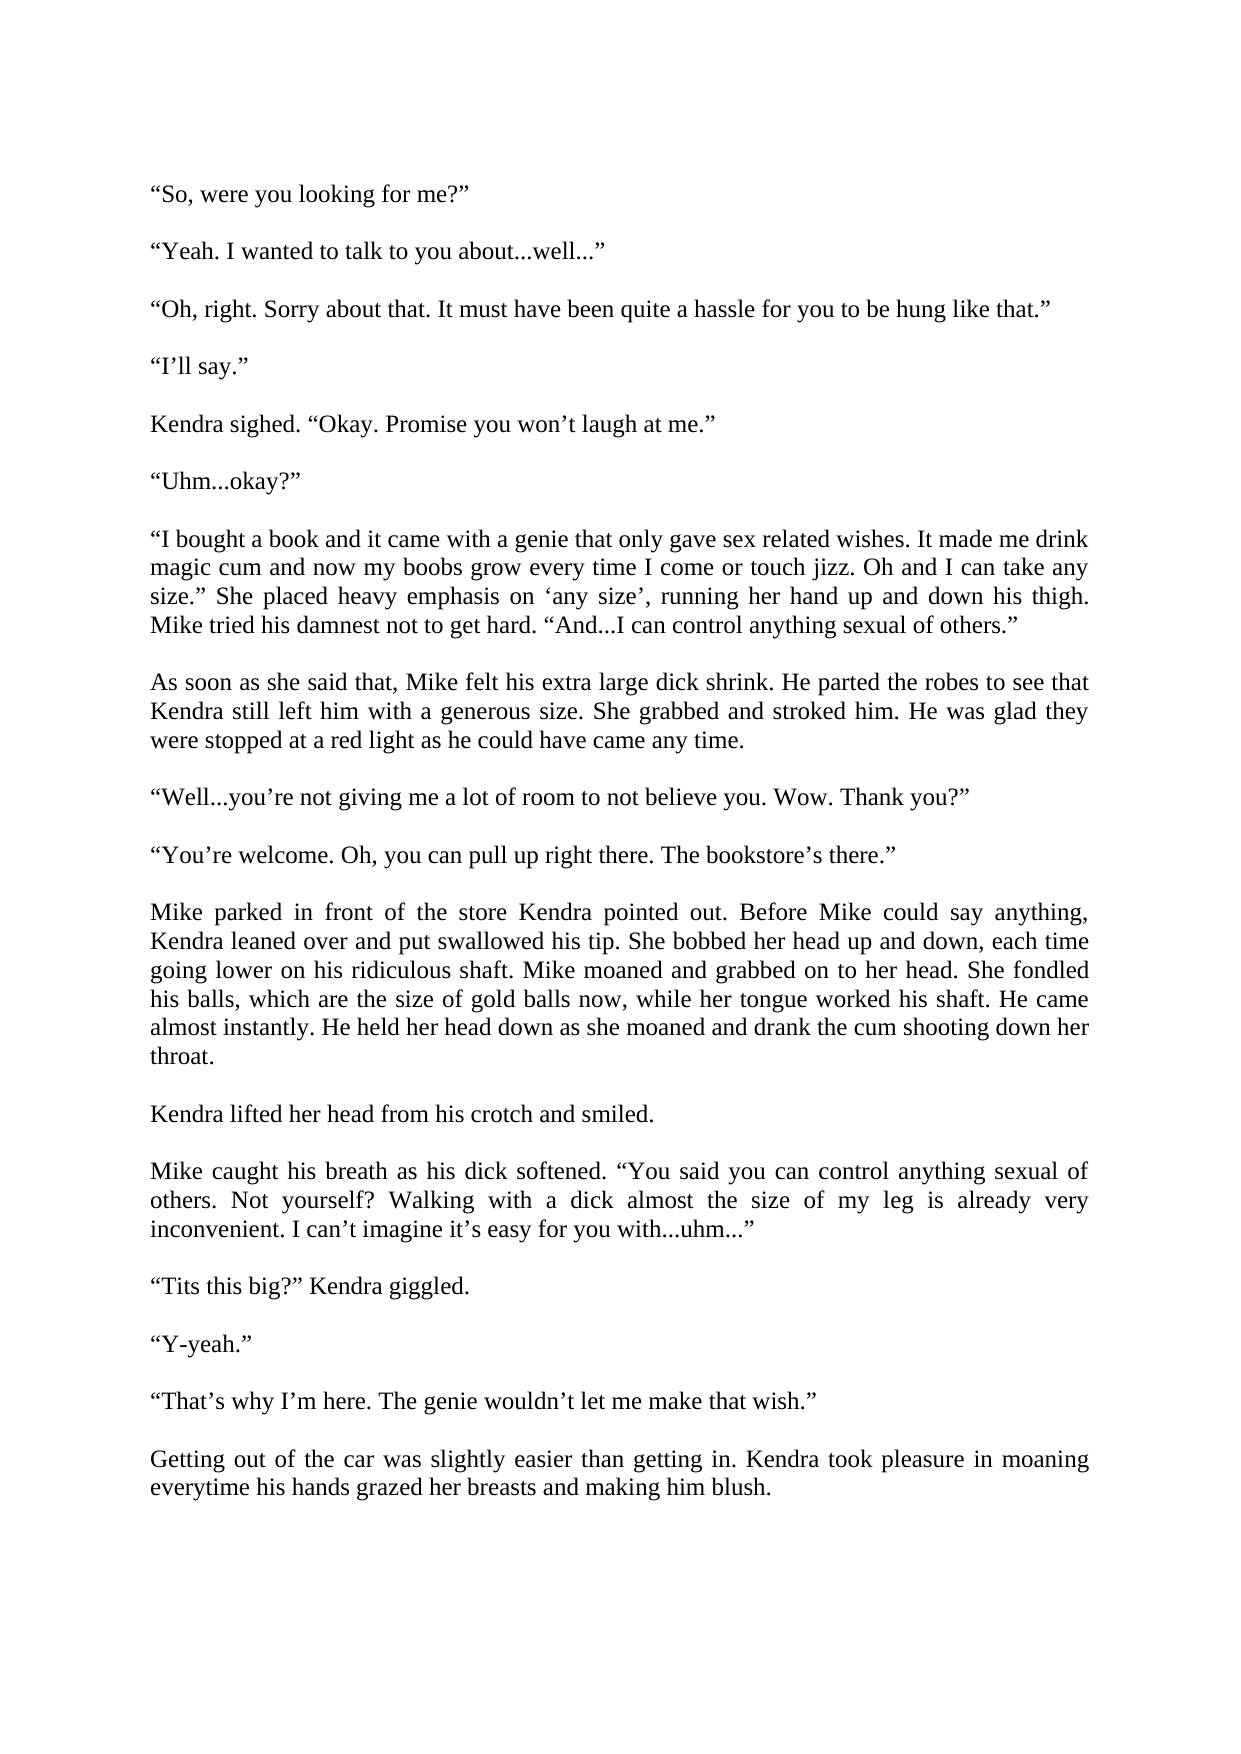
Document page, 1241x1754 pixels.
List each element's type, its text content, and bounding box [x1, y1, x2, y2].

text “You’re welcome. Oh, you can pull up right there. The bookstore’s there.” [150, 840, 1090, 869]
text Kendra lifted her head from his crotch and smiled. [150, 1099, 1090, 1127]
text “Yeah. I wanted to talk to you about...well...” [150, 236, 1090, 265]
text “Uhm...okay?” [150, 466, 1090, 495]
text Getting out of the car was slightly easier than getting in. Kendra took pleasure in moaning everytime his hands grazed her breasts and making him blush. [150, 1444, 1090, 1501]
text Mike parked in front of the store Kendra pointed out. Before Mike could say anything, Kendra leaned over and put swallowed his tip. She bobbed her head up and down, each time going lower on his ridiculous shaft. Mike moaned and grabbed on to her head. She fondled his balls, which are the size of gold balls now, while her tongue worked his shaft. He came almost instantly. He held her head down as she moaned and drank the cum shooting down her throat. [150, 897, 1090, 1070]
text “I bought a book and it came with a genie that only gave sex related wishes. It made me drink magic cum and now my boobs grow every time I come or touch jizz. Oh and I can take any size.” She placed heavy emphasis on ‘any size’, running her hand up and down his thigh. Mike tried his damnest not to get hard. “And...I can control anything sexual of others.” [150, 524, 1090, 639]
text “Well...you’re not giving me a lot of room to not believe you. Wow. Thank you?” [150, 782, 1090, 811]
text “I’ll say.” [150, 351, 1090, 380]
text “Tits this big?” Kendra giggled. [150, 1271, 1090, 1300]
text “Y-yeah.” [150, 1329, 1090, 1357]
text Mike caught his breath as his dick softened. “You said you can control anything sexual of others. Not yourself? Walking with a dick almost the size of my leg is already very inconvenient. I can’t imagine it’s easy for you with...uhm...” [150, 1156, 1090, 1242]
text Kendra sighed. “Okay. Promise you won’t laugh at me.” [150, 409, 1090, 437]
text “That’s why I’m here. The genie wouldn’t let me make that wish.” [150, 1386, 1090, 1415]
text As soon as she said that, Mike felt his extra large dick shrink. He parted the robes to see that Kendra still left him with a generous size. She grabbed and stroked him. He was glad they were stopped at a red light as he could have came any time. [150, 667, 1090, 754]
text “So, were you looking for me?” [150, 179, 1090, 207]
text “Oh, right. Sorry about that. It must have been quite a hassle for you to be hung like that.” [150, 294, 1090, 322]
